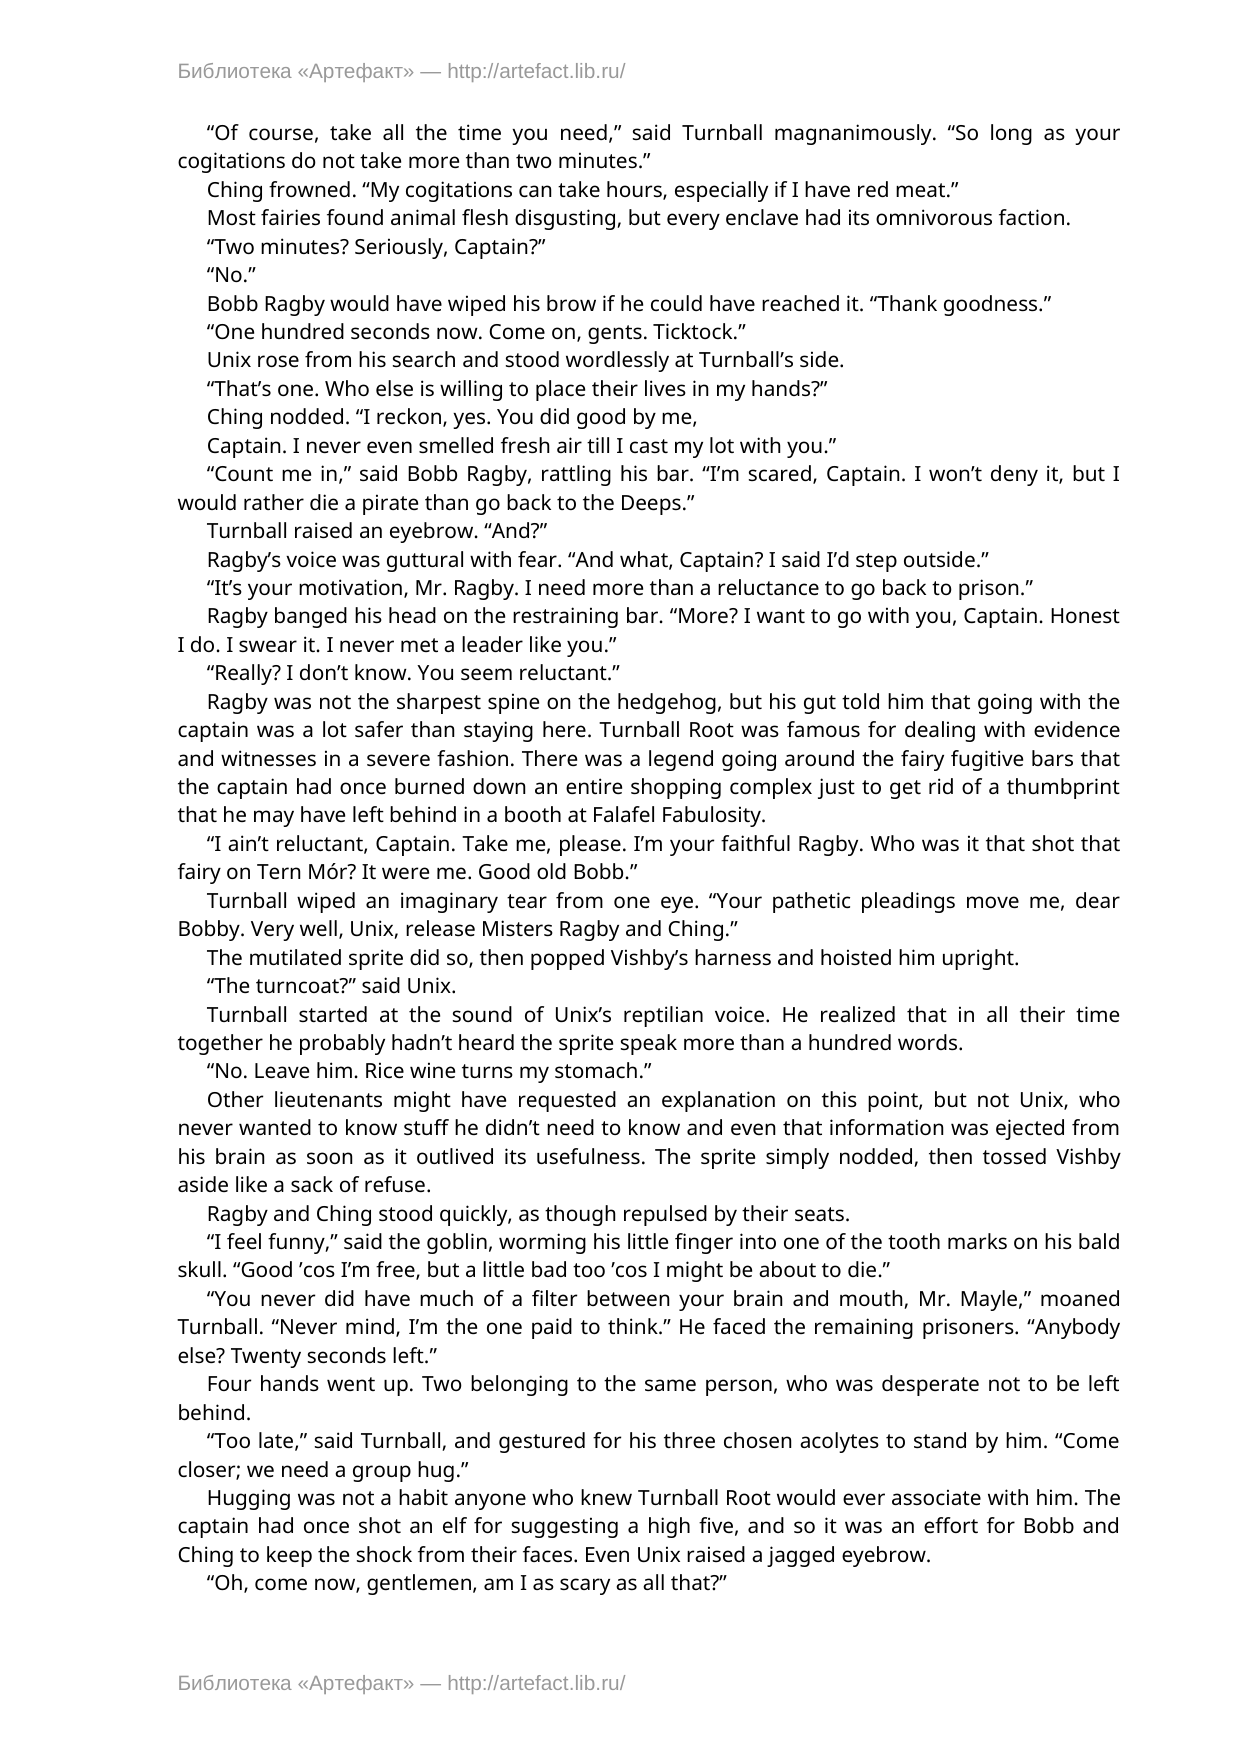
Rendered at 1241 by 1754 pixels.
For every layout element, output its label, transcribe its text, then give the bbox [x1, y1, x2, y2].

text The mutilated sprite did so, then popped Vishby’s harness and hoisted him upright. [177, 943, 1122, 971]
text “I feel funny,” said the goblin, worming his little finger into one of the tooth marks on his bald skull. “Good ’cos I’m free, but a little bad too ’cos I might be about to die.” [177, 1227, 1122, 1284]
text Captain. I never even smelled fresh air till I cast my lot with you.” [177, 431, 1122, 459]
text Other lieutenants might have requested an explanation on this point, but not Unix, who never wanted to know stuff he didn’t need to know and even that information was ejected from his brain as soon as it outlived its usefulness. The sprite simply nodded, then tossed Vishby aside like a sack of refuse. [177, 1085, 1122, 1199]
text “One hundred seconds now. Come on, gents. Ticktock.” [177, 317, 1122, 346]
text “You never did have much of a filter between your brain and mouth, Mr. Mayle,” moaned Turnball. “Never mind, I’m the one paid to think.” He faced the remaining prisoners. “Anybody else? Twenty seconds left.” [177, 1284, 1122, 1369]
text Ragby was not the sharpest spine on the hedgehog, but his gut told him that going with the captain was a lot safer than staying here. Turnball Root was famous for dealing with evidence and witnesses in a severe fashion. There was a legend going around the fairy fugitive bars that the captain had once burned down an entire shopping complex just to get rid of a thumbprint that he may have left behind in a booth at Falafel Fabulosity. [177, 687, 1122, 829]
text “It’s your motivation, Mr. Ragby. I need more than a reluctance to go back to prison.” [177, 573, 1122, 602]
text “I ain’t reluctant, Captain. Take me, please. I’m your faithful Ragby. Who was it that shot that fairy on Tern Mór? It were me. Good old Bobb.” [177, 829, 1122, 886]
text Ragby banged his head on the restraining bar. “More? I want to go with you, Captain. Honest I do. I swear it. I never met a leader like you.” [177, 602, 1122, 658]
text “No. Leave him. Rice wine turns my stomach.” [177, 1057, 1122, 1085]
text Turnball wiped an imaginary tear from one eye. “Your pathetic pleadings move me, dear Bobby. Very well, Unix, release Misters Ragby and Ching.” [177, 886, 1122, 943]
text Turnball raised an eyebrow. “And?” [177, 516, 1122, 545]
text Four hands went up. Two belonging to the same person, who was desperate not to be left behind. [177, 1369, 1122, 1426]
text “No.” [177, 260, 1122, 289]
text “The turncoat?” said Unix. [177, 971, 1122, 1000]
text Bobb Ragby would have wiped his brow if he could have reached it. “Thank goodness.” [177, 289, 1122, 317]
text “Too late,” said Turnball, and gestured for his three chosen acolytes to stand by him. “Come closer; we need a group hug.” [177, 1426, 1122, 1483]
text “Two minutes? Seriously, Captain?” [177, 232, 1122, 260]
text Turnball started at the sound of Unix’s reptilian voice. He realized that in all their time together he probably hadn’t heard the sprite speak more than a hundred words. [177, 1000, 1122, 1057]
text “Of course, take all the time you need,” said Turnball magnanimously. “So long as your cogitations do not take more than two minutes.” [177, 118, 1122, 175]
text “Oh, come now, gentlemen, am I as scary as all that?” [177, 1568, 1122, 1597]
text “That’s one. Who else is willing to place their lives in my hands?” [177, 374, 1122, 402]
text Ching nodded. “I reckon, yes. You did good by me, [177, 402, 1122, 431]
text Ragby and Ching stood quickly, as though repulsed by their seats. [177, 1199, 1122, 1227]
text “Really? I don’t know. You seem reluctant.” [177, 658, 1122, 687]
text Ragby’s voice was guttural with fear. “And what, Captain? I said I’d step outside.” [177, 545, 1122, 573]
text Hugging was not a habit anyone who knew Turnball Root would ever associate with him. The captain had once shot an elf for suggesting a high five, and so it was an effort for Bobb and Ching to keep the shock from their faces. Even Unix raised a jagged eyebrow. [177, 1483, 1122, 1568]
text Most fairies found animal flesh disgusting, but every enclave had its omnivorous faction. [177, 203, 1122, 232]
text Ching frowned. “My cogitations can take hours, especially if I have red meat.” [177, 175, 1122, 203]
text “Count me in,” said Bobb Ragby, rattling his bar. “I’m scared, Captain. I won’t deny it, but I would rather die a pirate than go back to the Deeps.” [177, 459, 1122, 516]
text Unix rose from his search and stood wordlessly at Turnball’s side. [177, 346, 1122, 374]
